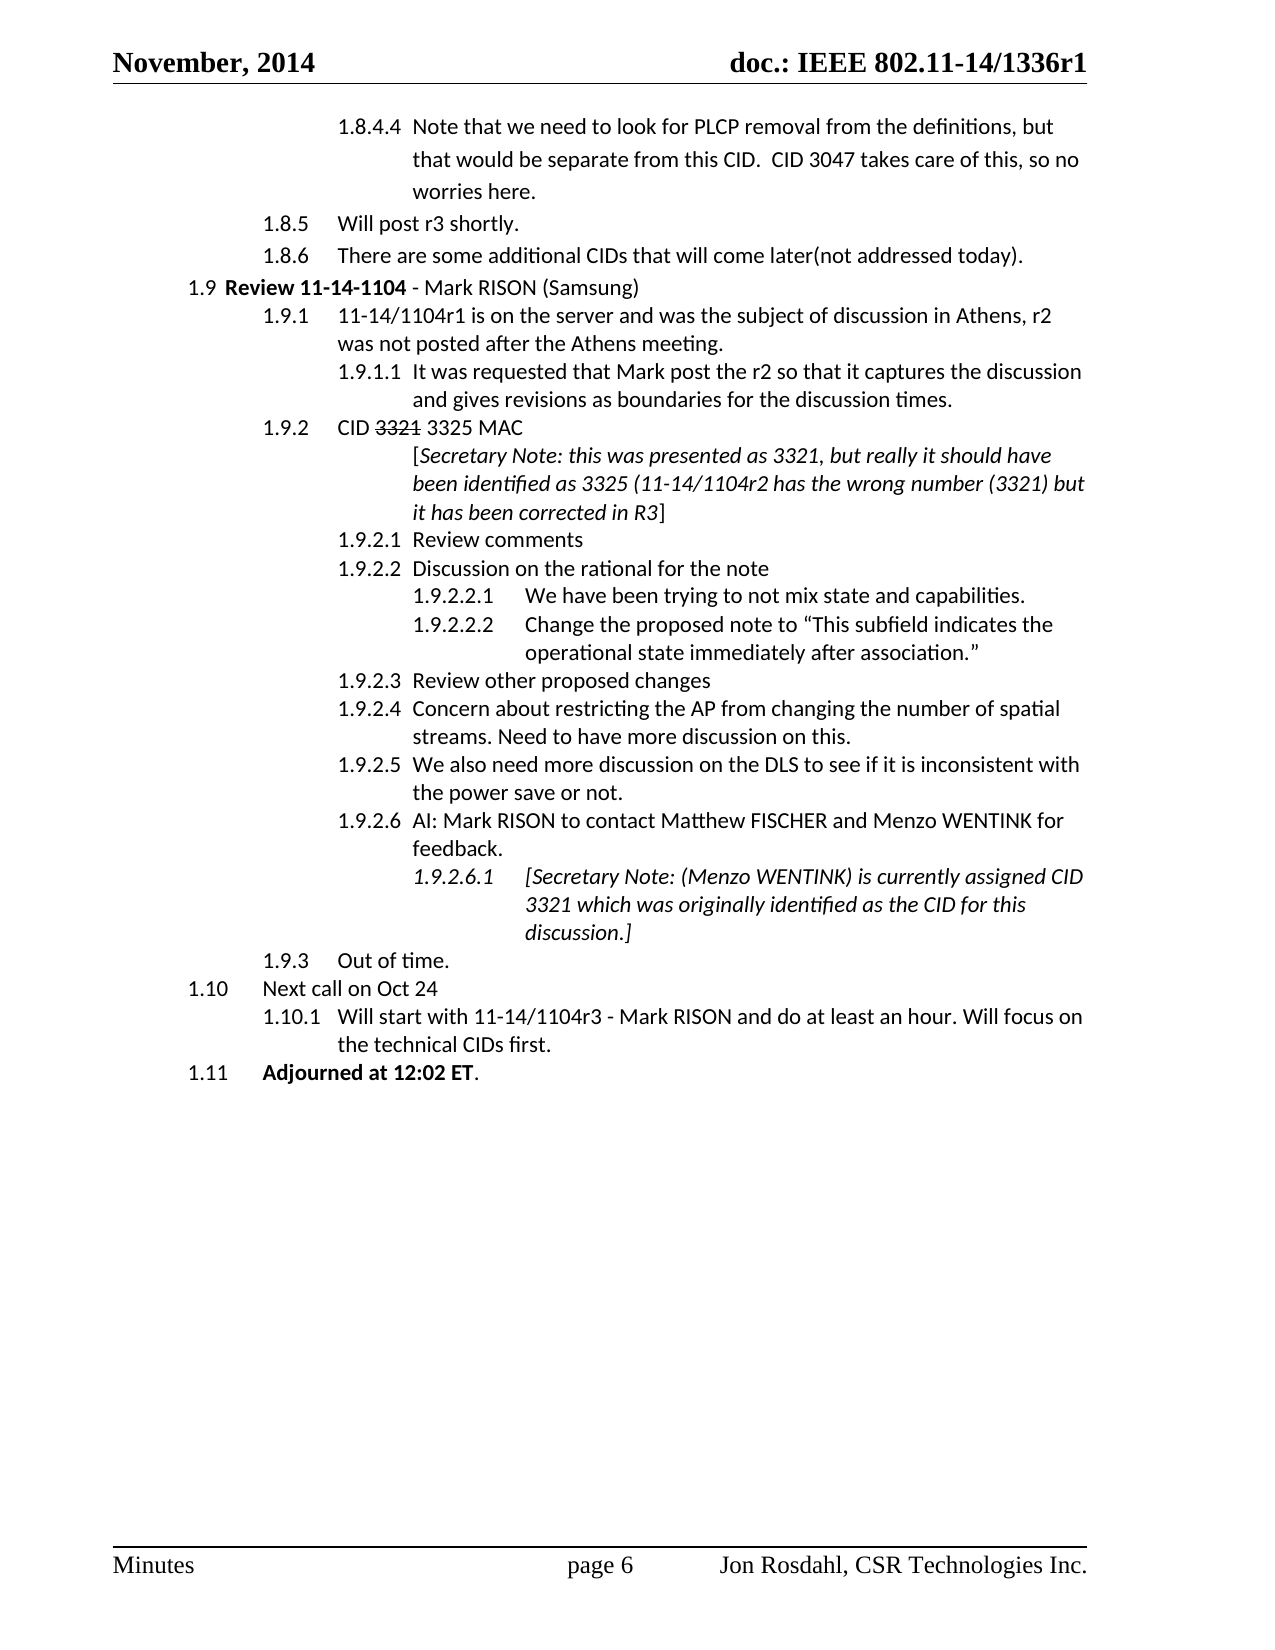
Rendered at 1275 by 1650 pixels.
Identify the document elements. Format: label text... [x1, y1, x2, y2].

list Review 11-14-1104 - Mark RISON (Samsung) [187, 273, 1087, 301]
list Next call on Oct 24 [187, 974, 1087, 1002]
list Review comments [337, 526, 1087, 554]
list Discussion on the rational for the note [337, 554, 1087, 582]
list We also need more discussion on the DLS to see if it is inconsistent with the power save or not. [337, 750, 1087, 806]
list There are some additional CIDs that will come later(not addressed today). [262, 241, 1087, 269]
list 11-14/1104r1 is on the server and was the subject of discussion in Athens, r2 was not posted after the Athens meeting. [262, 301, 1087, 357]
list Adjourned at 12:02 ET. [187, 1058, 1087, 1086]
list Review other proposed changes [337, 666, 1087, 694]
list Concern about restricting the AP from changing the number of spatial streams. Need to have more discussion on this. [337, 694, 1087, 750]
list [Secretary Note: this was presented as 3321, but really it should have been identified as 3325 (11-14/1104r2 has the wrong number (3321) but it has been corrected in R3] [412, 442, 1087, 526]
list Will start with 11-14/1104r3 - Mark RISON and do at least an hour. Will focus on the technical CIDs first. [262, 1002, 1087, 1058]
list Out of time. [262, 946, 1087, 974]
list [Secretary Note: (Menzo WENTINK) is currently assigned CID 3321 which was originally identified as the CID for this discussion.] [412, 862, 1087, 946]
list We have been trying to not mix state and capabilities. [412, 582, 1087, 610]
list Change the proposed note to “This subfield indicates the operational state immediately after association.” [412, 610, 1087, 666]
list It was requested that Mark post the r2 so that it captures the discussion and gives revisions as boundaries for the discussion times. [337, 357, 1087, 413]
list AI: Mark RISON to contact Matthew FISCHER and Menzo WENTINK for feedback. [337, 806, 1087, 862]
list CID 3321 3325 MAC [262, 413, 1087, 442]
list Will post r3 shortly. [262, 209, 1087, 237]
list Note that we need to look for PLCP removal from the definitions, but that would be separate from this CID. CID 3047 takes care of this, so no worries here. [337, 112, 1087, 205]
